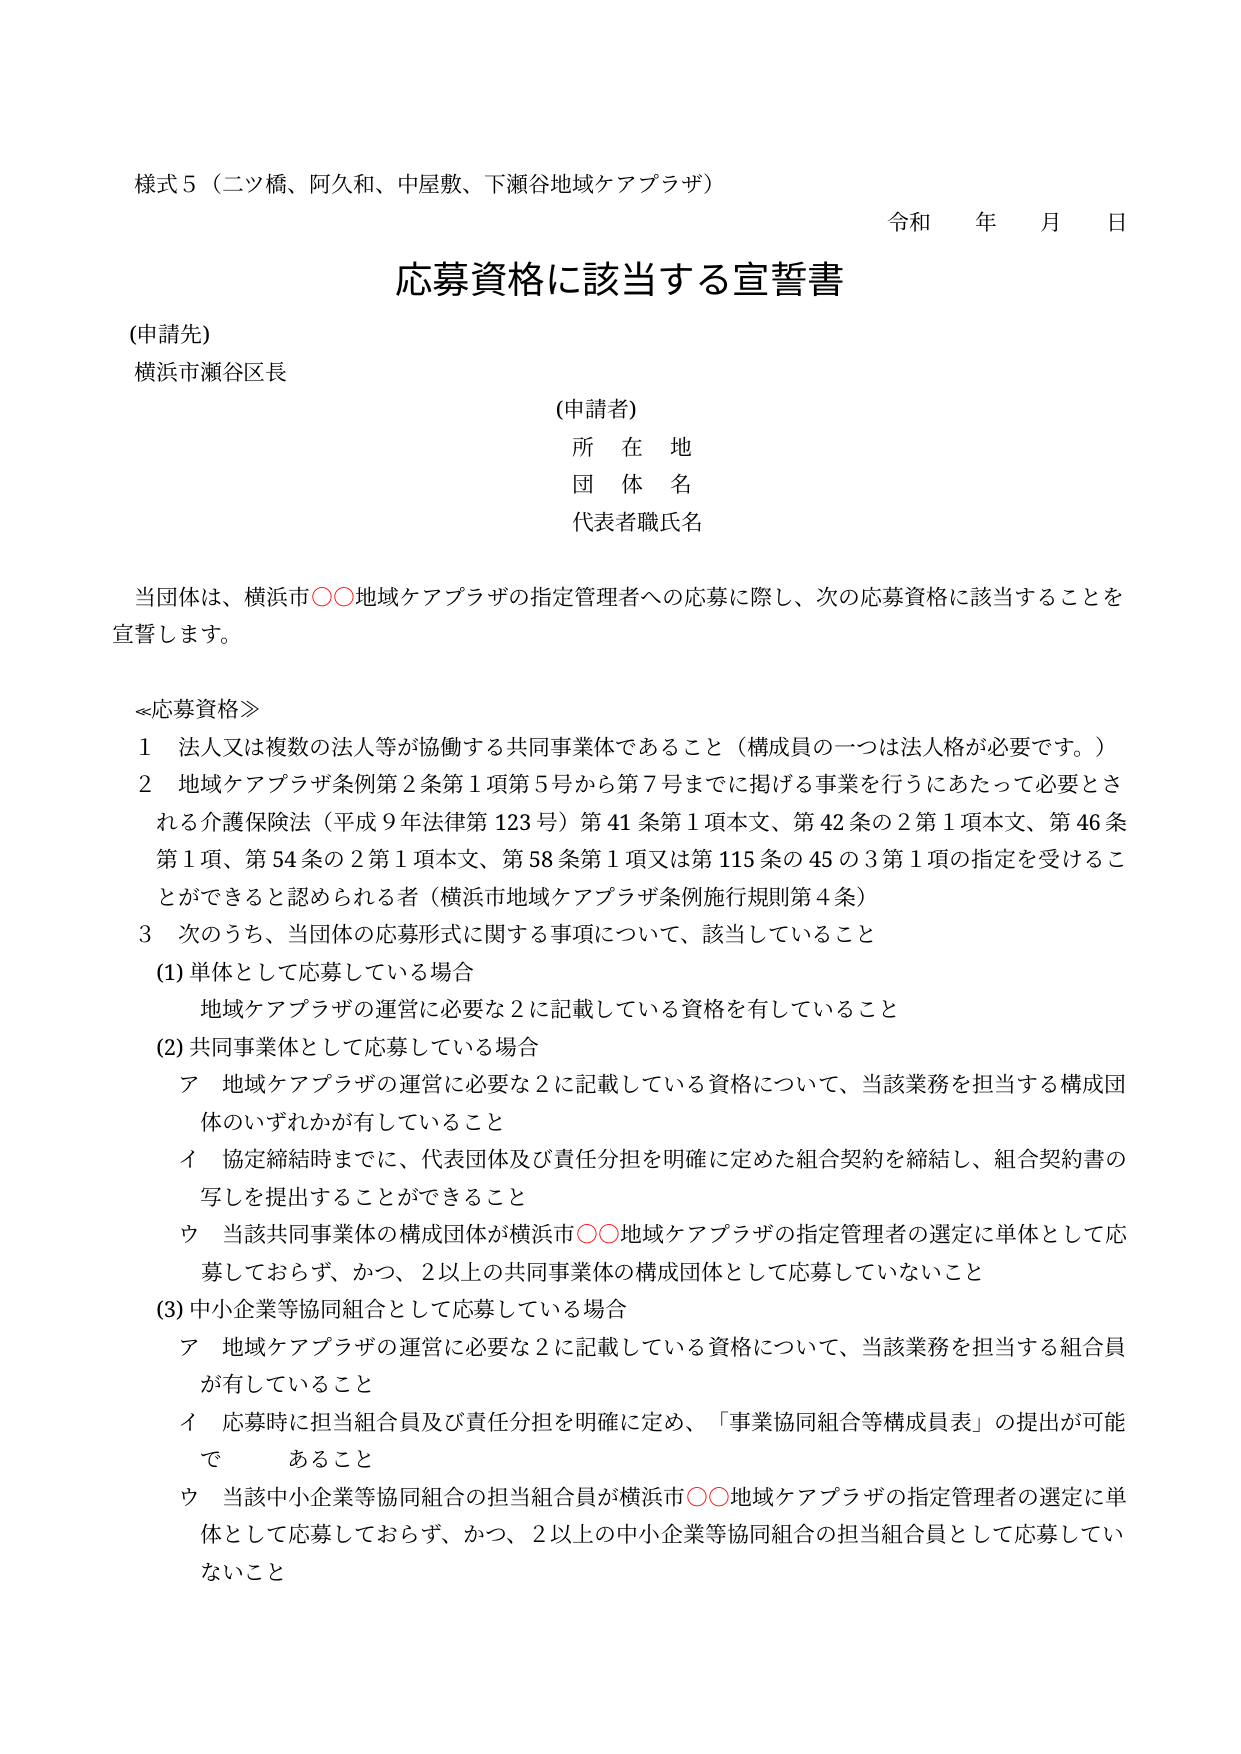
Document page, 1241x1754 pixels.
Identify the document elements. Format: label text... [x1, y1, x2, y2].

text ウ 当該中小企業等協同組合の担当組合員が横浜市○○地域ケアプラザの指定管理者の選定に単体として応募しておらず、かつ、２以上の中小企業等協同組合の担当組合員として応募していないこと [178, 1477, 1128, 1589]
text イ 協定締結時までに、代表団体及び責任分担を明確に定めた組合契約を締結し、組合契約書の写しを提出することができること [178, 1139, 1128, 1214]
text (2) 共同事業体として応募している場合 [112, 1027, 1128, 1064]
text 代表者職氏名 [112, 502, 1128, 539]
text 応募資格に該当する宣誓書 [112, 239, 1128, 314]
text ア 地域ケアプラザの運営に必要な２に記載している資格について、当該業務を担当する構成団体のいずれかが有していること [178, 1064, 1128, 1139]
text (申請先) [112, 314, 1128, 352]
text (1) 単体として応募している場合 [112, 952, 1128, 989]
text (申請者) [112, 389, 1128, 427]
text 令和 年 月 日 [112, 202, 1128, 239]
text 横浜市瀬谷区長 [112, 352, 1128, 389]
text 団 体 名 [112, 464, 1128, 502]
text 地域ケアプラザの運営に必要な２に記載している資格を有していること [112, 989, 1128, 1027]
text ア 地域ケアプラザの運営に必要な２に記載している資格について、当該業務を担当する組合員が有していること [178, 1327, 1128, 1402]
text ２ 地域ケアプラザ条例第２条第１項第５号から第７号までに掲げる事業を行うにあたって必要とされる介護保険法（平成９年法律第123号）第41 条第１項本文、第42条の２第１項本文、第46条第１項、第54条の２第１項本文、第58条第１項又は第115条の45の３第１項の指定を受けることができると認められる者（横浜市地域ケアプラザ条例施行規則第４条） [134, 764, 1128, 914]
text 当団体は、横浜市○○地域ケアプラザの指定管理者への応募に際し、次の応募資格に該当することを宣誓します。 [112, 577, 1128, 652]
text ウ 当該共同事業体の構成団体が横浜市○○地域ケアプラザの指定管理者の選定に単体として応募しておらず、かつ、２以上の共同事業体の構成団体として応募していないこと [178, 1214, 1128, 1289]
text (3) 中小企業等協同組合として応募している場合 [112, 1289, 1128, 1327]
text 所 在 地 [112, 427, 1128, 464]
text 様式５（二ツ橋、阿久和、中屋敷、下瀬谷地域ケアプラザ） [134, 164, 1128, 202]
text ≪応募資格≫ [112, 689, 1128, 727]
text イ 応募時に担当組合員及び責任分担を明確に定め、「事業協同組合等構成員表」の提出が可能で あること [178, 1402, 1128, 1477]
text ３ 次のうち、当団体の応募形式に関する事項について、該当していること [112, 914, 1128, 952]
text １ 法人又は複数の法人等が協働する共同事業体であること（構成員の一つは法人格が必要です。） [134, 727, 1128, 764]
